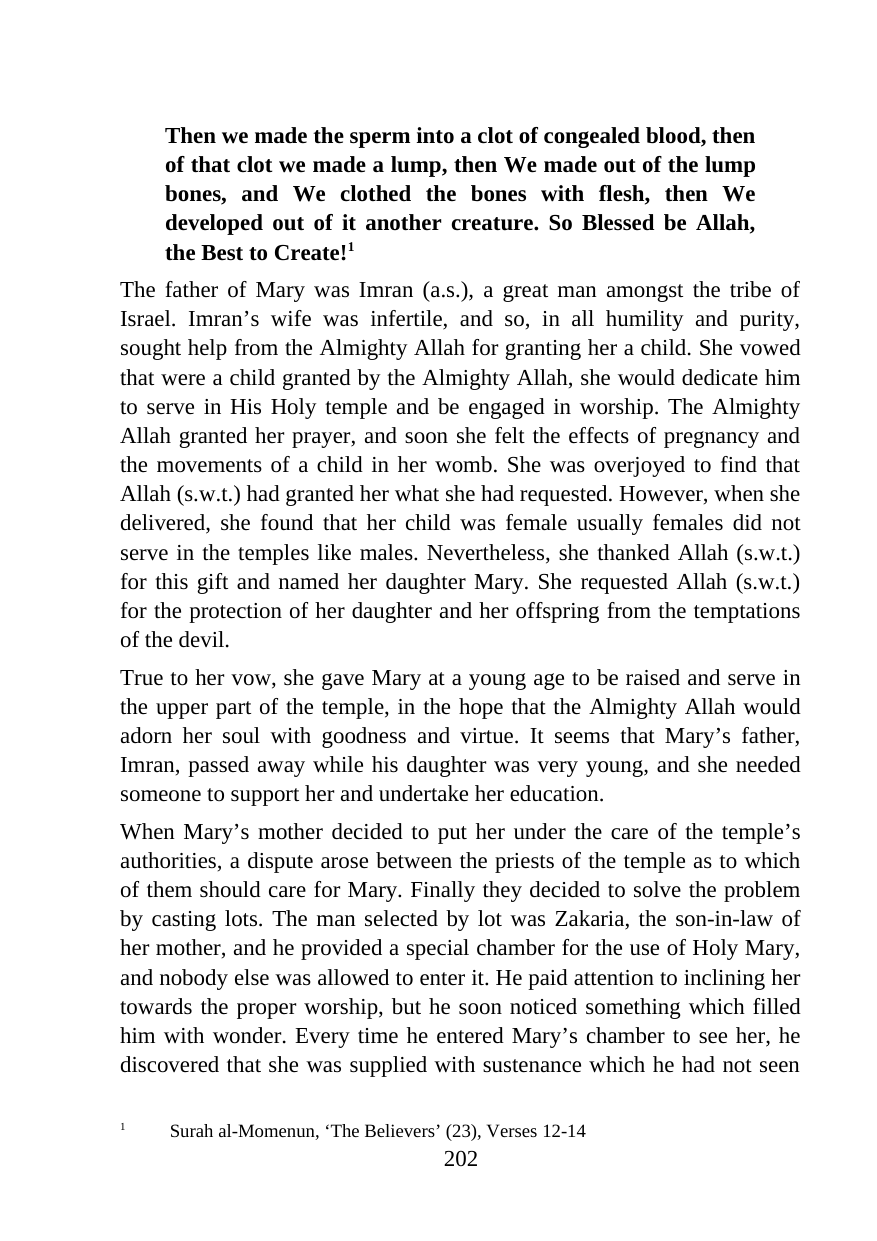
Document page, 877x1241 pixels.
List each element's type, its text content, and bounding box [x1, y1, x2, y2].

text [120, 816, 802, 1078]
text True to her vow, she gave Mary at a young age to be raised and serve in the upper part of the temple, in the hope that the Almighty Allah would adorn her soul with goodness and virtue. It seems that Mary’s father, Imran, passed away while his daughter was very young, and she needed someone to support her and undertake her education. [120, 662, 802, 807]
text Then we made the sperm into a clot of congealed blood, then of that clot we made a lump, then We made out of the lump bones, and We clothed the bones with flesh, then We developed out of it another creature. So Blessed be Allah, the Best to Create! [165, 120, 757, 266]
text The father of Mary was Imran (a.s.), a great man amongst the tribe of Israel. Imran’s wife was infertile, and so, in all humility and purity, sought help from the Almighty Allah for granting her a child. She vowed that were a child granted by the Almighty Allah, she would dedicate him to serve in His Holy temple and be engaged in worship. The Almighty Allah granted her prayer, and soon she felt the effects of pregnancy and the movements of a child in her womb. She was overjoyed to find that Allah (s.w.t.) had granted her what she had requested. However, when she delivered, she found that her child was female usually females did not serve in the temples like males. Nevertheless, she thanked Allah (s.w.t.) for this gift and named her daughter Mary. She requested Allah (s.w.t.) for the protection of her daughter and her offspring from the temptations of the devil. [120, 274, 802, 653]
